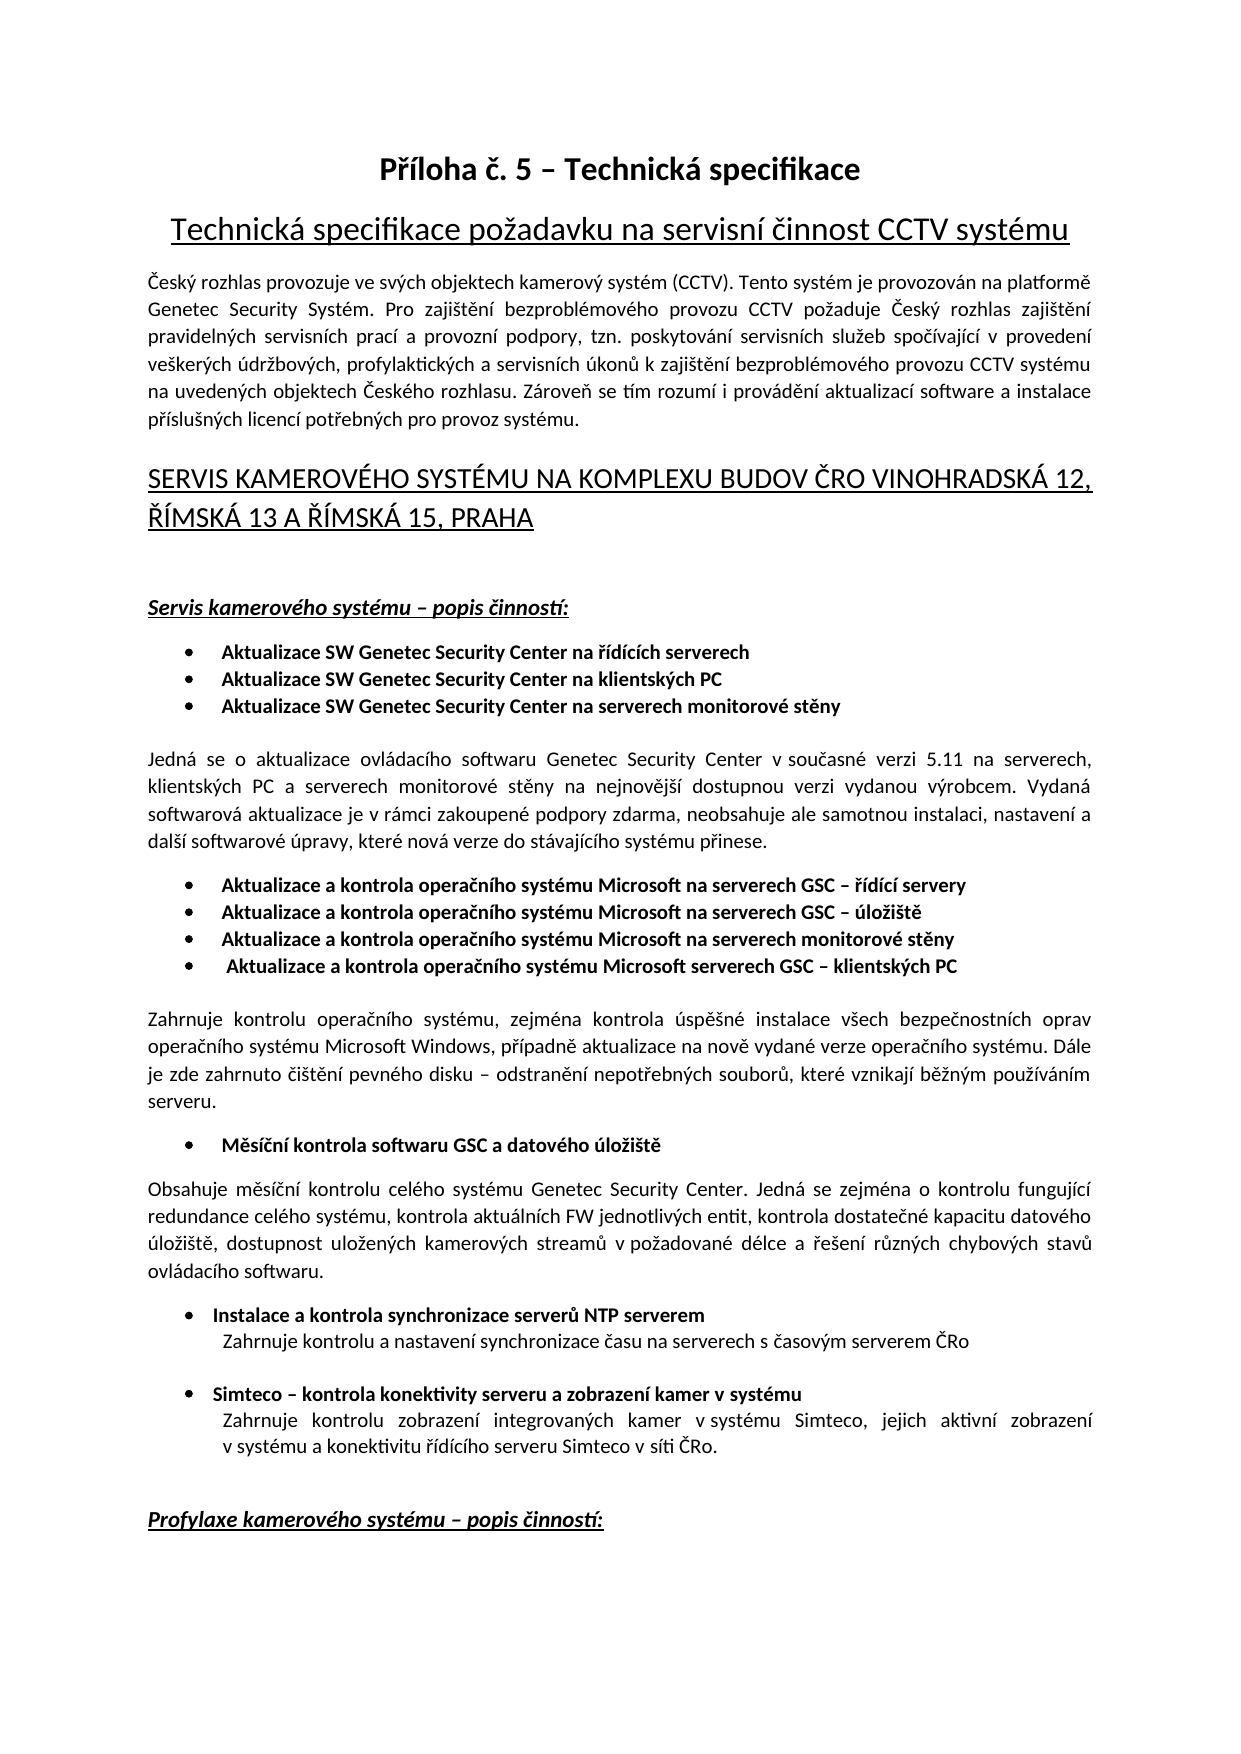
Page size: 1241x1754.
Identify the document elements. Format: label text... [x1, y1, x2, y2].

text SERVIS KAMEROVÉHO SYSTÉMU NA KOMPLEXU BUDOV ČRO VINOHRADSKÁ 12, ŘÍMSKÁ 13 A ŘÍMSKÁ 15, PRAHA [148, 461, 1093, 491]
list Aktualizace a kontrola operačního systému Microsoft na serverech GSC – řídící servery [185, 872, 1093, 898]
text Jedná se o aktualizace ovládacího softwaru Genetec Security Center v současné verzi 5.11 na serverech, klientských PC a serverech monitorové stěny na nejnovější dostupnou verzi vydanou výrobcem. Vydaná softwarová aktualizace je v rámci zakoupené podpory zdarma, neobsahuje ale samotnou instalaci, nastavení a další softwarové úpravy, které nová verze do stávajícího systému přinese. [148, 746, 1093, 854]
list Aktualizace SW Genetec Security Center na řídících serverech [185, 639, 1093, 665]
text SERVIS KAMEROVÉHO SYSTÉMU NA KOMPLEXU BUDOV ČRO VINOHRADSKÁ 12, ŘÍMSKÁ 13 A ŘÍMSKÁ 15, PRAHA [148, 493, 1093, 535]
list Simteco – kontrola konektivity serveru a zobrazení kamer v systému [185, 1380, 1093, 1406]
text Technická specifikace požadavku na servisní činnost CCTV systému [148, 208, 1093, 249]
list Aktualizace SW Genetec Security Center na serverech monitorové stěny [185, 693, 1093, 719]
list Aktualizace a kontrola operačního systému Microsoft na serverech GSC – úložiště [185, 899, 1093, 925]
list Instalace a kontrola synchronizace serverů NTP serverem [185, 1302, 1093, 1328]
text Servis kamerového systému – popis činností: [148, 593, 1093, 621]
text Obsahuje měsíční kontrolu celého systému Genetec Security Center. Jedná se zejména o kontrolu fungující redundance celého systému, kontrola aktuálních FW jednotlivých entit, kontrola dostatečné kapacitu datového úložiště, dostupnost uložených kamerových streamů v požadované délce a řešení různých chybových stavů ovládacího softwaru. [148, 1176, 1093, 1283]
text Český rozhlas provozuje ve svých objektech kamerový systém (CCTV). Tento systém je provozován na platformě Genetec Security Systém. Pro zajištění bezproblémového provozu CCTV požaduje Český rozhlas zajištění pravidelných servisních prací a provozní podpory, tzn. poskytování servisních služeb spočívající v provedení veškerých údržbových, profylaktických a servisních úkonů k zajištění bezproblémového provozu CCTV systému na uvedených objektech Českého rozhlasu. Zároveň se tím rozumí i provádění aktualizací software a instalace příslušných licencí potřebných pro provoz systému. [148, 269, 1093, 431]
list Měsíční kontrola softwaru GSC a datového úložiště [185, 1132, 1093, 1158]
list Zahrnuje kontrolu zobrazení integrovaných kamer v systému Simteco, jejich aktivní zobrazení v systému a konektivitu řídícího serveru Simteco v síti ČRo. [223, 1406, 1093, 1458]
list Aktualizace a kontrola operačního systému Microsoft serverech GSC – klientských PC [185, 953, 1093, 978]
list Aktualizace SW Genetec Security Center na klientských PC [185, 666, 1093, 692]
text Zahrnuje kontrolu operačního systému, zejména kontrola úspěšné instalace všech bezpečnostních oprav operačního systému Microsoft Windows, případně aktualizace na nově vydané verze operačního systému. Dále je zde zahrnuto čištění pevného disku – odstranění nepotřebných souborů, které vznikají běžným používáním serveru. [148, 1006, 1093, 1113]
text Profylaxe kamerového systému – popis činností: [148, 1505, 1093, 1533]
text Příloha č. 5 – Technická specifikace [148, 148, 1093, 188]
list Zahrnuje kontrolu a nastavení synchronizace času na serverech s časovým serverem ČRo [223, 1328, 1093, 1354]
list Aktualizace a kontrola operačního systému Microsoft na serverech monitorové stěny [185, 926, 1093, 952]
